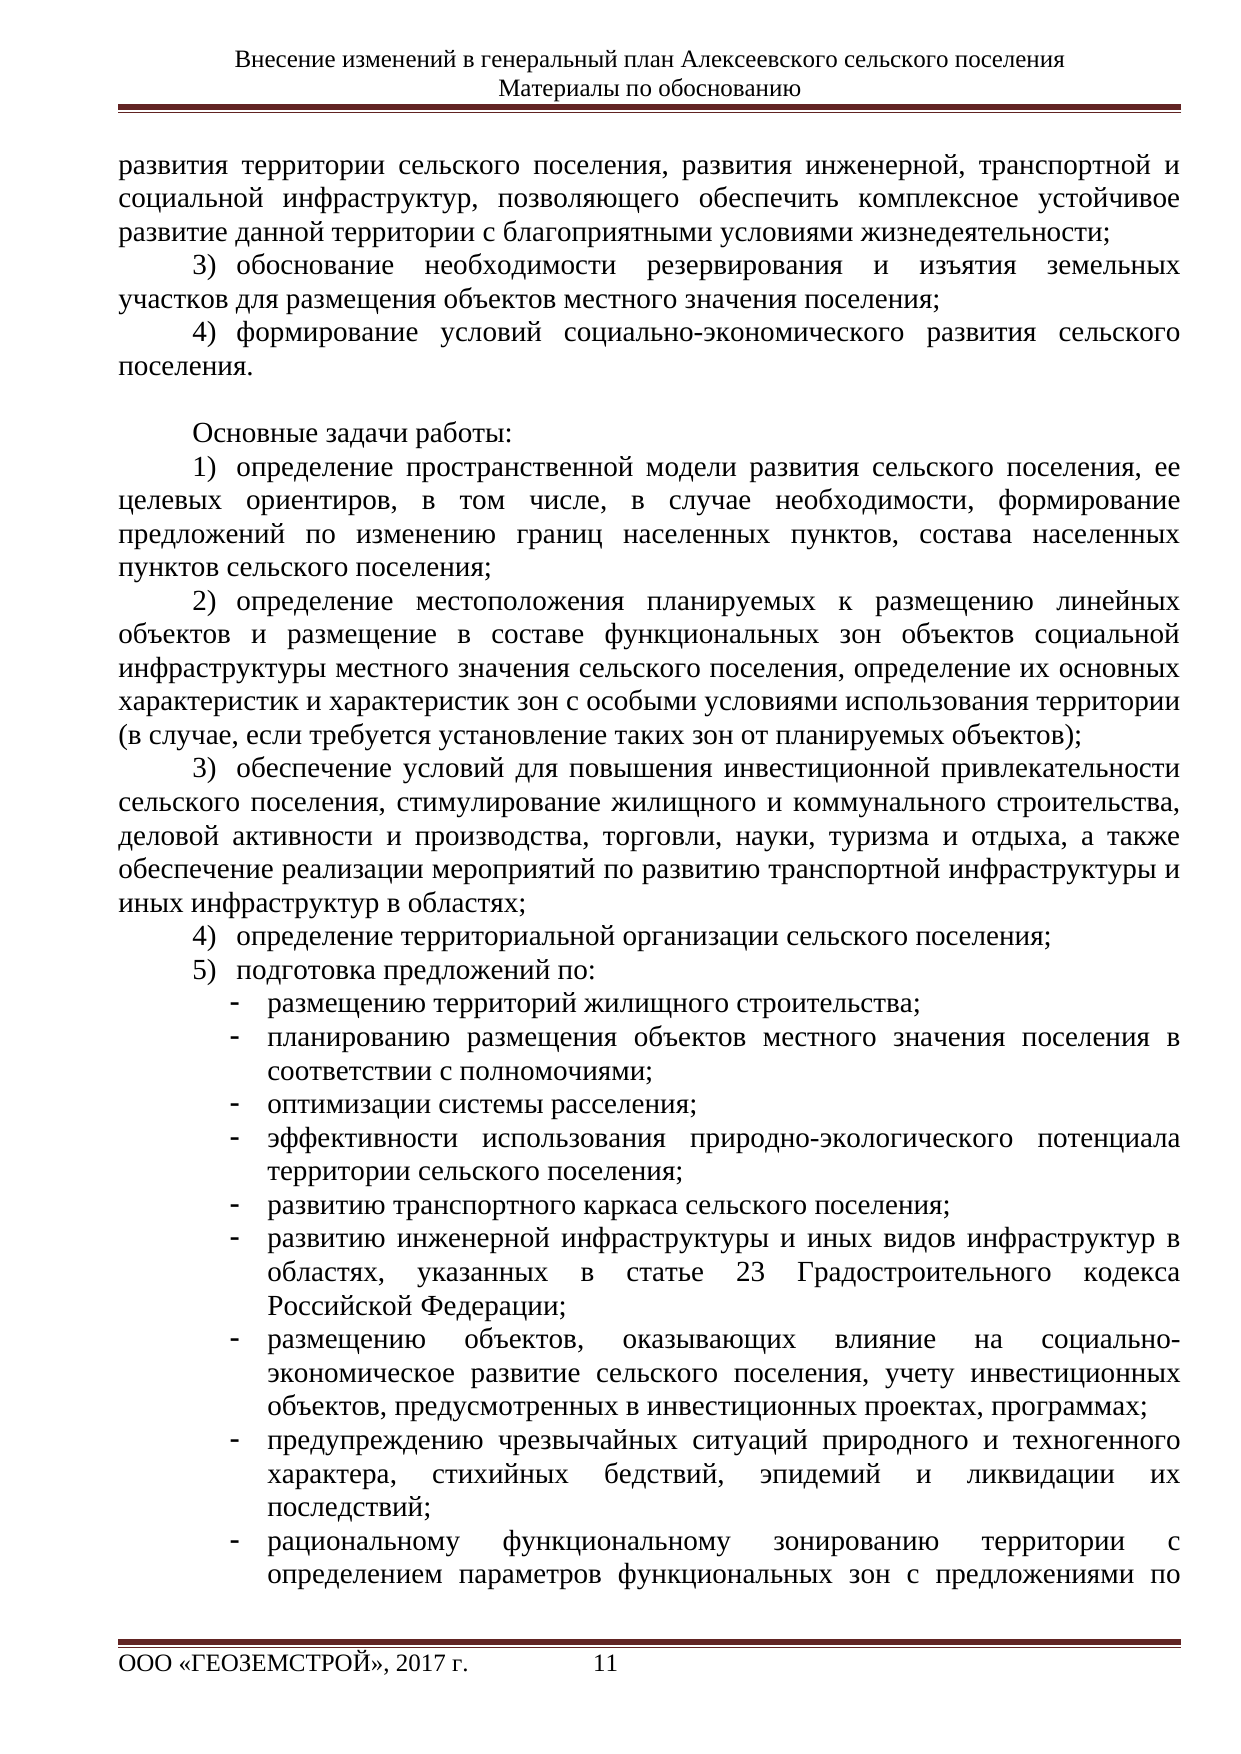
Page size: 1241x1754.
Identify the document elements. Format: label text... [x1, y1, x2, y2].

list определение территориальной организации сельского поселения; [118, 918, 1181, 952]
list обеспечение условий для повышения инвестиционной привлекательности сельского поселения, стимулирование жилищного и коммунального строительства, деловой активности и производства, торговли, науки, туризма и отдыха, а также обеспечение реализации мероприятий по развитию транспортной инфраструктуры и иных инфраструктур в областях; [118, 751, 1181, 918]
list планированию размещения объектов местного значения поселения в соответствии с полномочиями; [229, 1019, 1181, 1086]
list предупреждению чрезвычайных ситуаций природного и техногенного характера, стихийных бедствий, эпидемий и ликвидации их последствий; [229, 1422, 1181, 1523]
list подготовка предложений по: [118, 952, 1181, 985]
list эффективности использования природно-экологического потенциала территории сельского поселения; [229, 1120, 1181, 1187]
list формирование условий социально-экономического развития сельского поселения. [118, 314, 1181, 382]
list развитию инженерной инфраструктуры и иных видов инфраструктур в областях, указанных в статье 23 Градостроительного кодекса Российской Федерации; [229, 1221, 1181, 1321]
list определение пространственной модели развития сельского поселения, ее целевых ориентиров, в том числе, в случае необходимости, формирование предложений по изменению границ населенных пунктов, состава населенных пунктов сельского поселения; [118, 449, 1181, 583]
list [118, 147, 1181, 247]
list развитию транспортного каркаса сельского поселения; [229, 1187, 1181, 1221]
text Основные задачи работы: [118, 415, 1181, 449]
list размещению объектов, оказывающих влияние на социально-экономическое развитие сельского поселения, учету инвестиционных объектов, предусмотренных в инвестиционных проектах, программах; [229, 1321, 1181, 1422]
list размещению территорий жилищного строительства; [229, 985, 1181, 1019]
list оптимизации системы расселения; [229, 1086, 1181, 1120]
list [229, 1523, 1181, 1590]
list определение местоположения планируемых к размещению линейных объектов и размещение в составе функциональных зон объектов социальной инфраструктуры местного значения сельского поселения, определение их основных характеристик и характеристик зон с особыми условиями использования территории (в случае, если требуется установление таких зон от планируемых объектов); [118, 583, 1181, 751]
list обоснование необходимости резервирования и изъятия земельных участков для размещения объектов местного значения поселения; [118, 247, 1181, 314]
